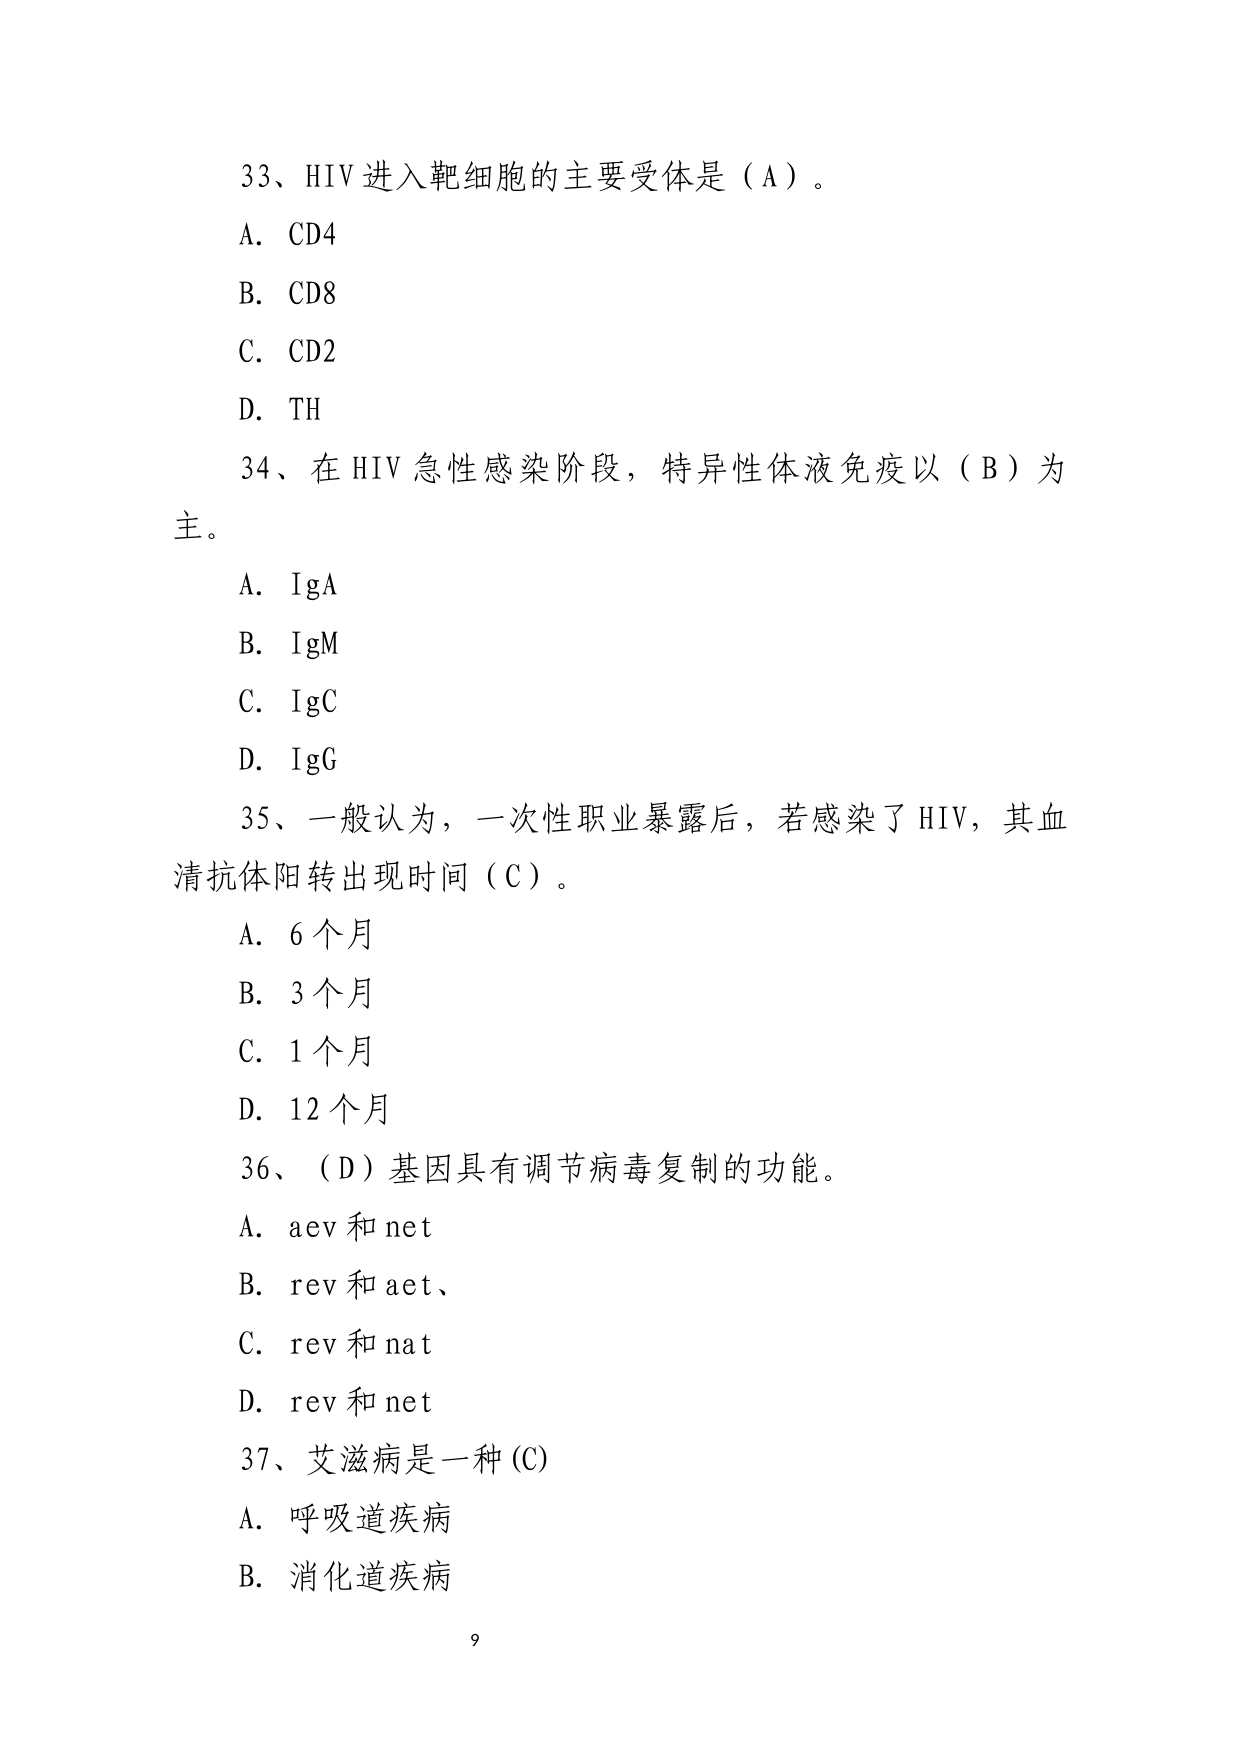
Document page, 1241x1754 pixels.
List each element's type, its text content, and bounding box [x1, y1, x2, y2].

text B. 消化道疾病 [171, 1542, 1069, 1600]
text B. CD8 [171, 258, 1069, 317]
text 34、在HIV急性感染阶段，特异性体液免疫以（B）为主。 [171, 433, 1069, 550]
text D. TH [171, 375, 1069, 433]
text D. 12个月 [171, 1075, 1069, 1133]
text A. 呼吸道疾病 [171, 1483, 1069, 1542]
text 35、一般认为，一次性职业暴露后，若感染了HIV，其血清抗体阳转出现时间（C）。 [171, 783, 1069, 900]
text B. 3个月 [171, 958, 1069, 1017]
text A. aev和net [171, 1192, 1069, 1250]
text D. IgG [171, 725, 1069, 783]
text A. IgA [171, 550, 1069, 608]
text D. rev和net [171, 1367, 1069, 1425]
text A. 6个月 [171, 900, 1069, 958]
text A. CD4 [171, 200, 1069, 258]
text C. rev和nat [171, 1308, 1069, 1367]
text B. rev和aet、 [171, 1250, 1069, 1308]
text C. 1个月 [171, 1017, 1069, 1075]
text C. CD2 [171, 317, 1069, 375]
text 33、HIV进入靶细胞的主要受体是（A）。 [171, 142, 1069, 200]
text B. IgM [171, 608, 1069, 667]
text 36、（D）基因具有调节病毒复制的功能。 [171, 1133, 1069, 1192]
text 37、艾滋病是一种(C) [171, 1425, 1069, 1483]
text C. IgC [171, 667, 1069, 725]
